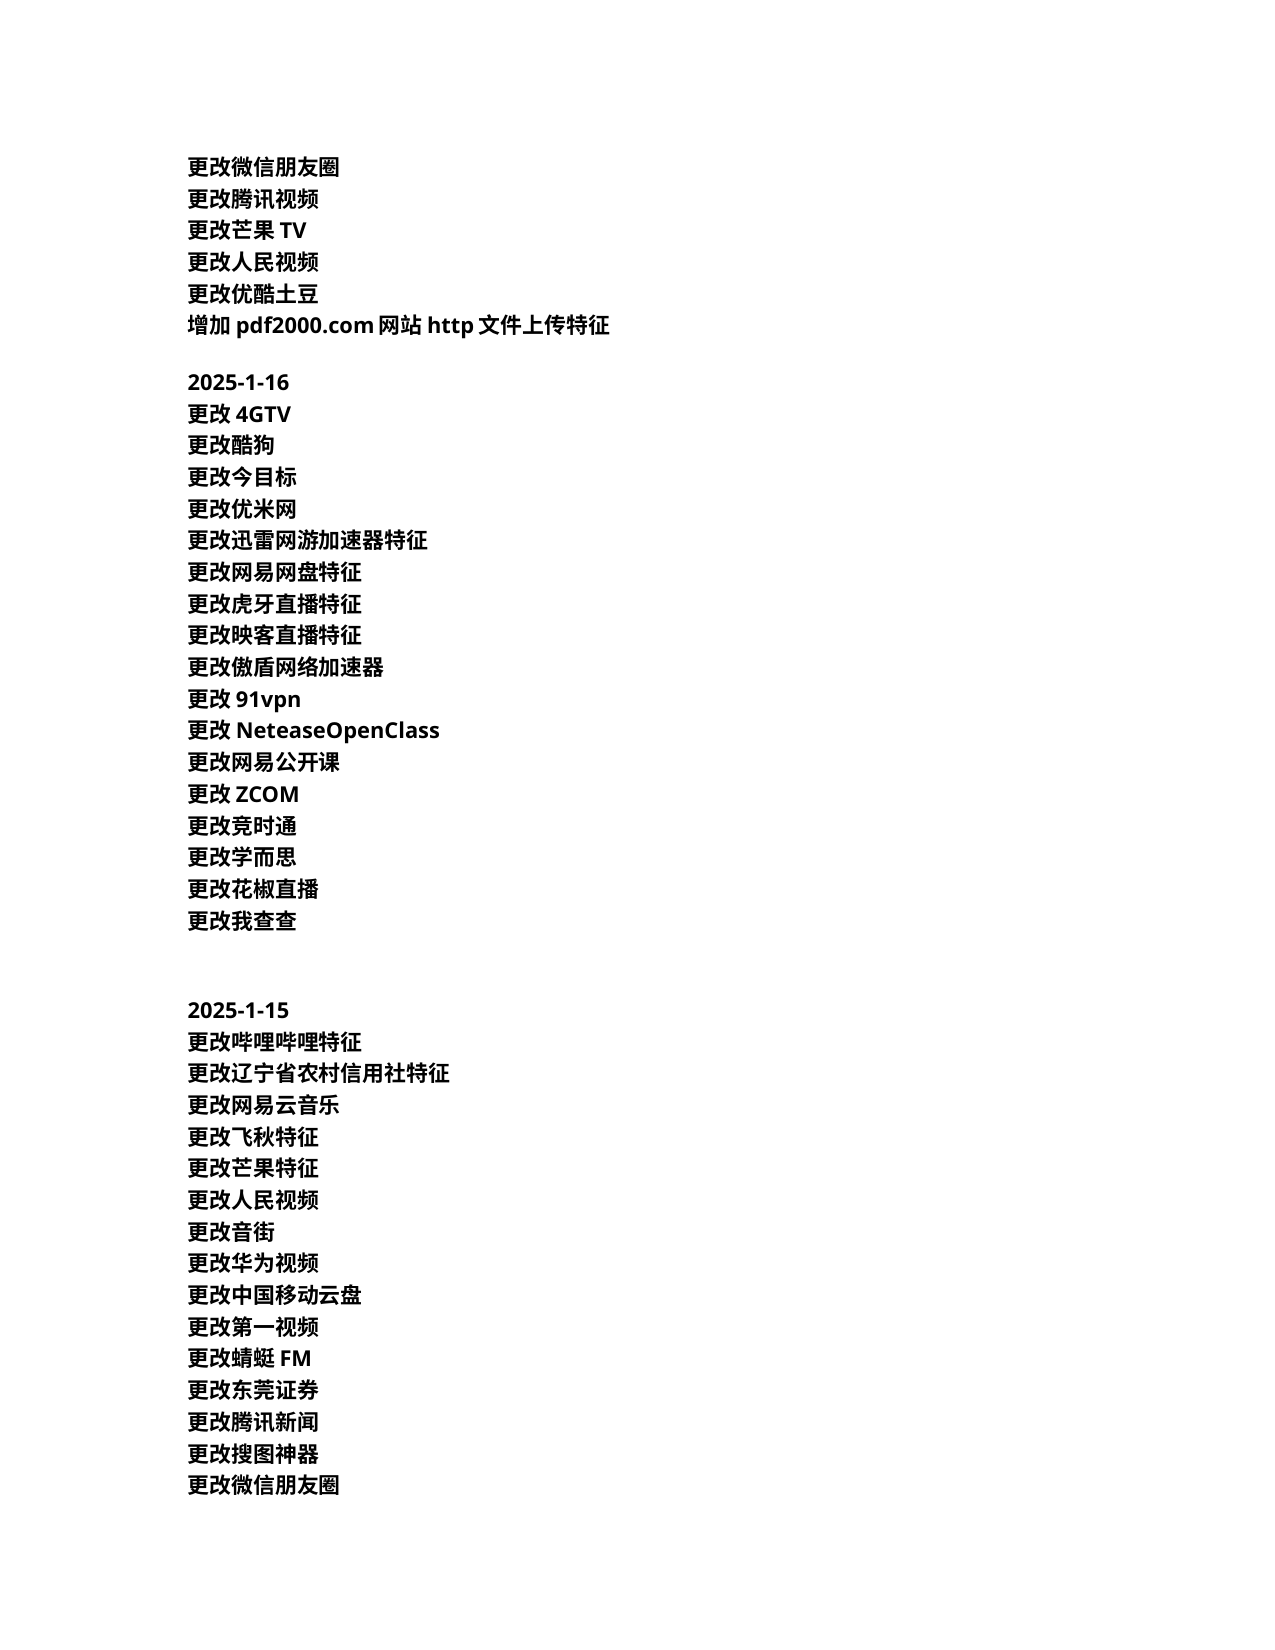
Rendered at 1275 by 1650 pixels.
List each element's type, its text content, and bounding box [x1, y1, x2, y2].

text 更改映客直播特征 [187, 618, 1087, 650]
text 更改酷狗 [187, 428, 1087, 460]
text 更改微信朋友圈 [187, 150, 1087, 182]
text 更改91vpn [187, 682, 1087, 713]
text 更改网易网盘特征 [187, 555, 1087, 587]
text 更改芒果特征 [187, 1151, 1087, 1183]
text 更改腾讯视频 [187, 182, 1087, 213]
text 更改学而思 [187, 840, 1087, 872]
text 更改芒果TV [187, 213, 1087, 245]
text 更改优酷土豆 [187, 277, 1087, 308]
text 增加pdf2000.com网站http文件上传特征 [187, 308, 1087, 340]
text 更改今目标 [187, 460, 1087, 492]
text 更改中国移动云盘 [187, 1278, 1087, 1310]
text 更改人民视频 [187, 1183, 1087, 1215]
text 更改ZCOM [187, 777, 1087, 809]
text 更改华为视频 [187, 1246, 1087, 1278]
text 更改腾讯新闻 [187, 1405, 1087, 1437]
text 更改搜图神器 [187, 1437, 1087, 1468]
text 更改微信朋友圈 [187, 1468, 1087, 1500]
text 更改虎牙直播特征 [187, 587, 1087, 618]
text 更改网易云音乐 [187, 1088, 1087, 1120]
text 2025-1-15 [187, 995, 1087, 1025]
text 2025-1-16 [187, 367, 1087, 397]
text 更改我查查 [187, 904, 1087, 935]
text 更改NeteaseOpenClass [187, 713, 1087, 745]
text 更改4GTV [187, 397, 1087, 428]
text 更改音街 [187, 1215, 1087, 1246]
text 更改竞时通 [187, 809, 1087, 840]
text 更改蜻蜓FM [187, 1341, 1087, 1373]
text 更改哔哩哔哩特征 [187, 1025, 1087, 1056]
text 更改东莞证券 [187, 1373, 1087, 1405]
text 更改花椒直播 [187, 872, 1087, 904]
text 更改迅雷网游加速器特征 [187, 523, 1087, 555]
text 更改网易公开课 [187, 745, 1087, 777]
text 更改傲盾网络加速器 [187, 650, 1087, 682]
text 更改优米网 [187, 492, 1087, 523]
text 更改飞秋特征 [187, 1120, 1087, 1151]
text 更改第一视频 [187, 1310, 1087, 1341]
text 更改人民视频 [187, 245, 1087, 277]
text 更改辽宁省农村信用社特征 [187, 1056, 1087, 1088]
